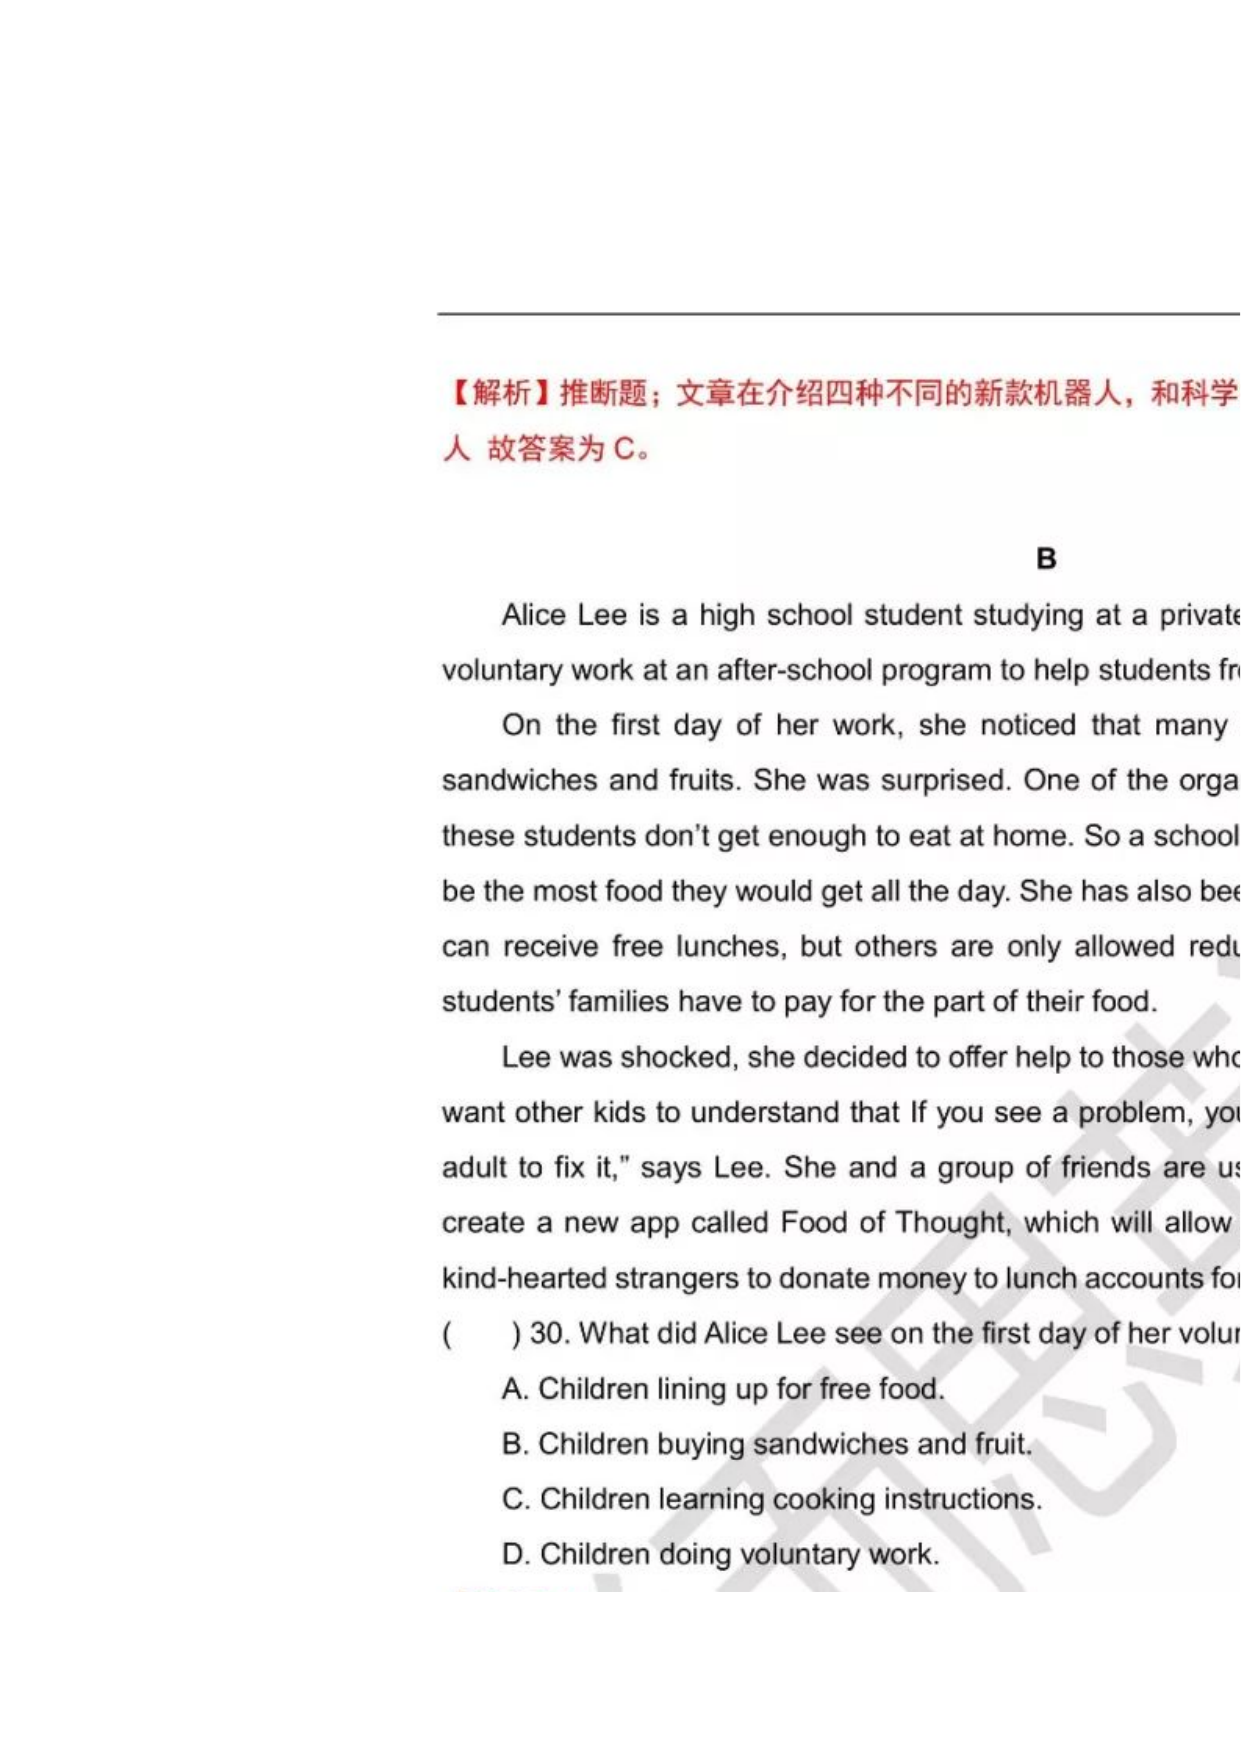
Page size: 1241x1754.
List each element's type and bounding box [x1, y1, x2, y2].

picture [187, 162, 1241, 1592]
